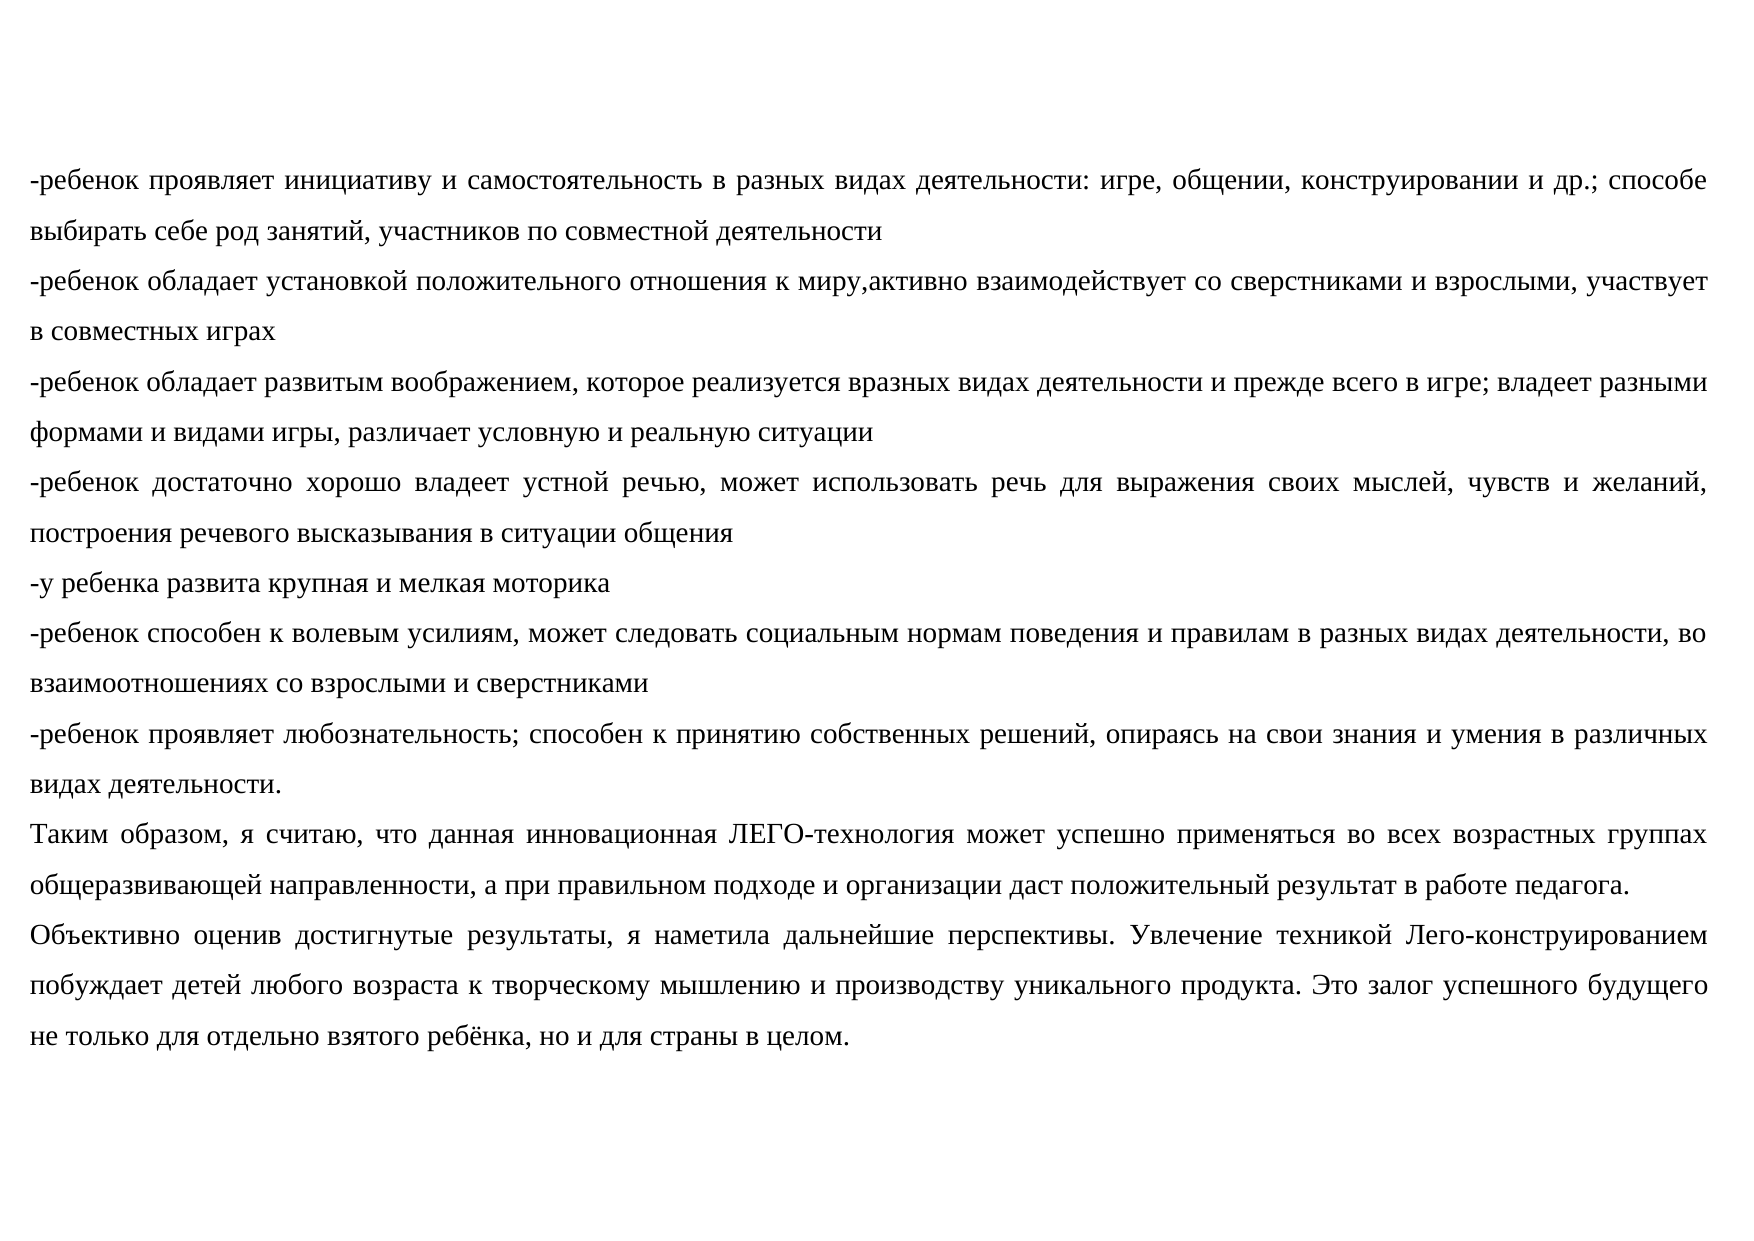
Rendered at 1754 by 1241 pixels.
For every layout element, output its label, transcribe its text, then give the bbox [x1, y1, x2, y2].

text -ребенок проявляет инициативу и самостоятельность в разных видах деятельности: игре, общении, конструировании и др.; способе выбирать себе род занятий, участников по совместной деятельности [29, 162, 1709, 246]
text -ребенок обладает установкой положительного отношения к миру,активно взаимодействует со сверстниками и взрослыми, участвует в совместных играх [29, 263, 1709, 347]
text -ребенок способен к волевым усилиям, может следовать социальным нормам поведения и правилам в разных видах деятельности, во взаимоотношениях со взрослыми и сверстниками [29, 615, 1709, 699]
text Таким образом, я считаю, что данная инновационная ЛЕГО-технология может успешно применяться во всех возрастных группах общеразвивающей направленности, а при правильном подходе и организации даст положительный результат в работе педагога. [29, 817, 1709, 900]
text Объективно оценив достигнутые результаты, я наметила дальнейшие перспективы. Увлечение техникой Лего-конструированием побуждает детей любого возраста к творческому мышлению и производству уникального продукта. Это залог успешного будущего не только для отдельно взятого ребёнка, но и для страны в целом. [29, 917, 1709, 1051]
text -у ребенка развита крупная и мелкая моторика [29, 565, 1709, 598]
text -ребенок достаточно хорошо владеет устной речью, может использовать речь для выражения своих мыслей, чувств и желаний, построения речевого высказывания в ситуации общения [29, 464, 1709, 548]
text -ребенок проявляет любознательность; способен к принятию собственных решений, опираясь на свои знания и умения в различных видах деятельности. [29, 716, 1709, 800]
text -ребенок обладает развитым воображением, которое реализуется вразных видах деятельности и прежде всего в игре; владеет разными формами и видами игры, различает условную и реальную ситуации [29, 364, 1709, 448]
